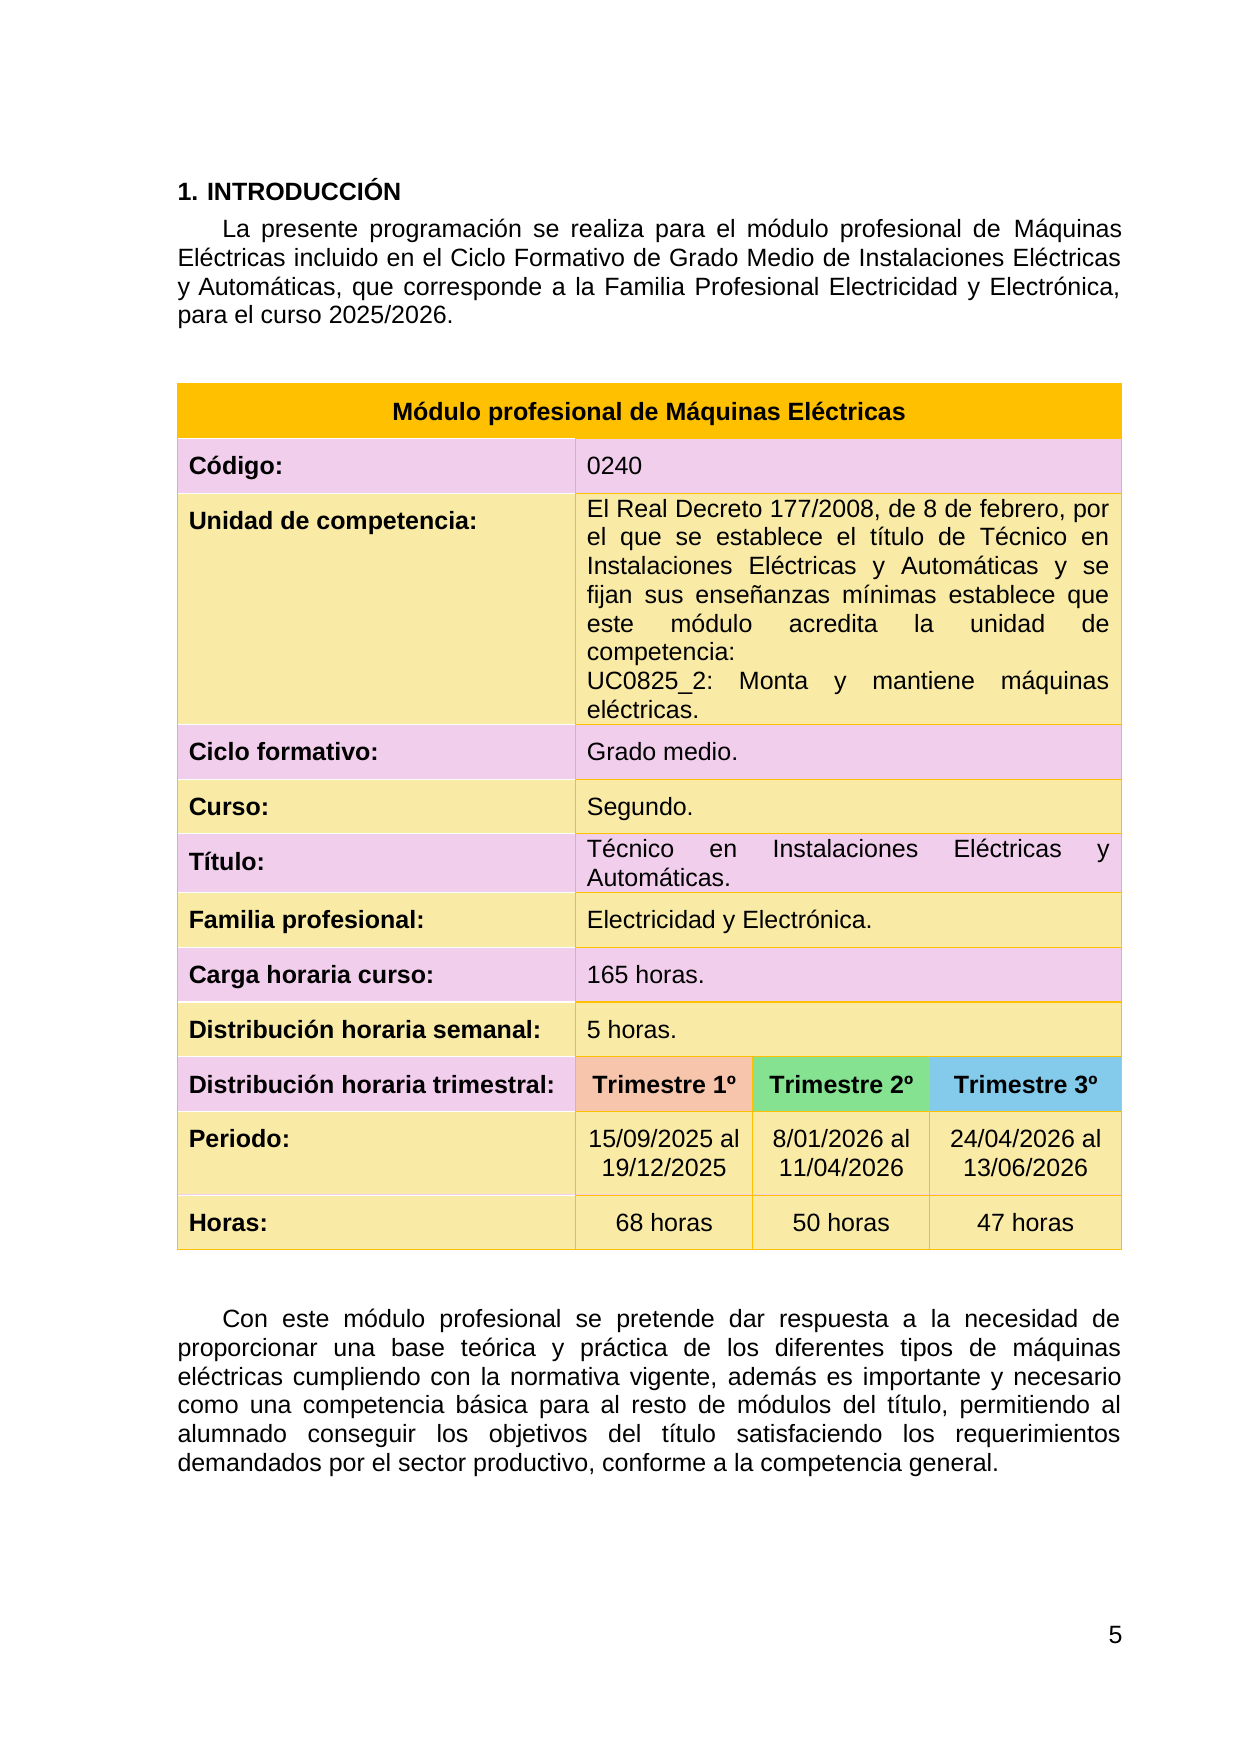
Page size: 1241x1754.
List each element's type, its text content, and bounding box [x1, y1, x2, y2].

table_cell Familia profesional: [178, 893, 575, 947]
table_cell Trimestre 2º [753, 1057, 929, 1111]
table_cell 68 horas [576, 1196, 752, 1249]
table_cell Trimestre 1º [576, 1057, 752, 1111]
table_cell 15/09/2025 al 19/12/2025 [576, 1112, 752, 1194]
text La presente programación se realiza para el módulo profesional de Máquinas Eléctricas incluido en el Ciclo Formativo de Grado Medio de Instalaciones Eléctricas y Automáticas, que corresponde a la Familia Profesional Electricidad y Electrónica, para el curso 2025/2026. [177, 214, 1122, 329]
table_cell 24/04/2026 al 13/06/2026 [930, 1112, 1121, 1194]
table_cell 50 horas [753, 1196, 929, 1249]
table_cell Curso: [178, 780, 575, 833]
table_cell Trimestre 3º [930, 1057, 1121, 1111]
table_cell 47 horas [930, 1196, 1121, 1249]
table_cell 5 horas. [576, 1003, 1121, 1056]
table_cell Distribución horaria semanal: [178, 1003, 575, 1056]
table_cell Carga horaria curso: [178, 948, 575, 1001]
table_cell Grado medio. [576, 725, 1121, 778]
table_cell Horas: [178, 1196, 575, 1249]
table_header Módulo profesional de Máquinas Eléctricas [178, 384, 1121, 438]
table_cell Distribución horaria trimestral: [178, 1057, 575, 1111]
table_cell Técnico en Instalaciones Eléctricas y Automáticas. [576, 834, 1121, 892]
table_cell Unidad de competencia: [178, 494, 575, 724]
table_cell 8/01/2026 al 11/04/2026 [753, 1112, 929, 1194]
table_cell Periodo: [178, 1112, 575, 1194]
table_cell El Real Decreto 177/2008, de 8 de febrero, por el que se establece el título de Técnico en Instalaciones Eléctricas y Automáticas y se fijan sus enseñanzas mínimas establece que este módulo acredita la unidad de competencia: UC0825_2: Monta y mantiene máquinas eléctricas. [576, 494, 1121, 724]
table_cell Ciclo formativo: [178, 725, 575, 778]
table_cell Segundo. [576, 780, 1121, 833]
subtitle INTRODUCCIÓN [177, 177, 1122, 206]
table_cell 0240 [576, 439, 1121, 493]
text Con este módulo profesional se pretende dar respuesta a la necesidad de proporcionar una base teórica y práctica de los diferentes tipos de máquinas eléctricas cumpliendo con la normativa vigente, además es importante y necesario como una competencia básica para al resto de módulos del título, permitiendo al alumnado conseguir los objetivos del título satisfaciendo los requerimientos demandados por el sector productivo, conforme a la competencia general. [177, 1304, 1122, 1477]
table_cell Electricidad y Electrónica. [576, 893, 1121, 947]
table_cell Título: [178, 834, 575, 892]
table_cell Código: [178, 439, 575, 493]
table_cell 165 horas. [576, 948, 1121, 1001]
